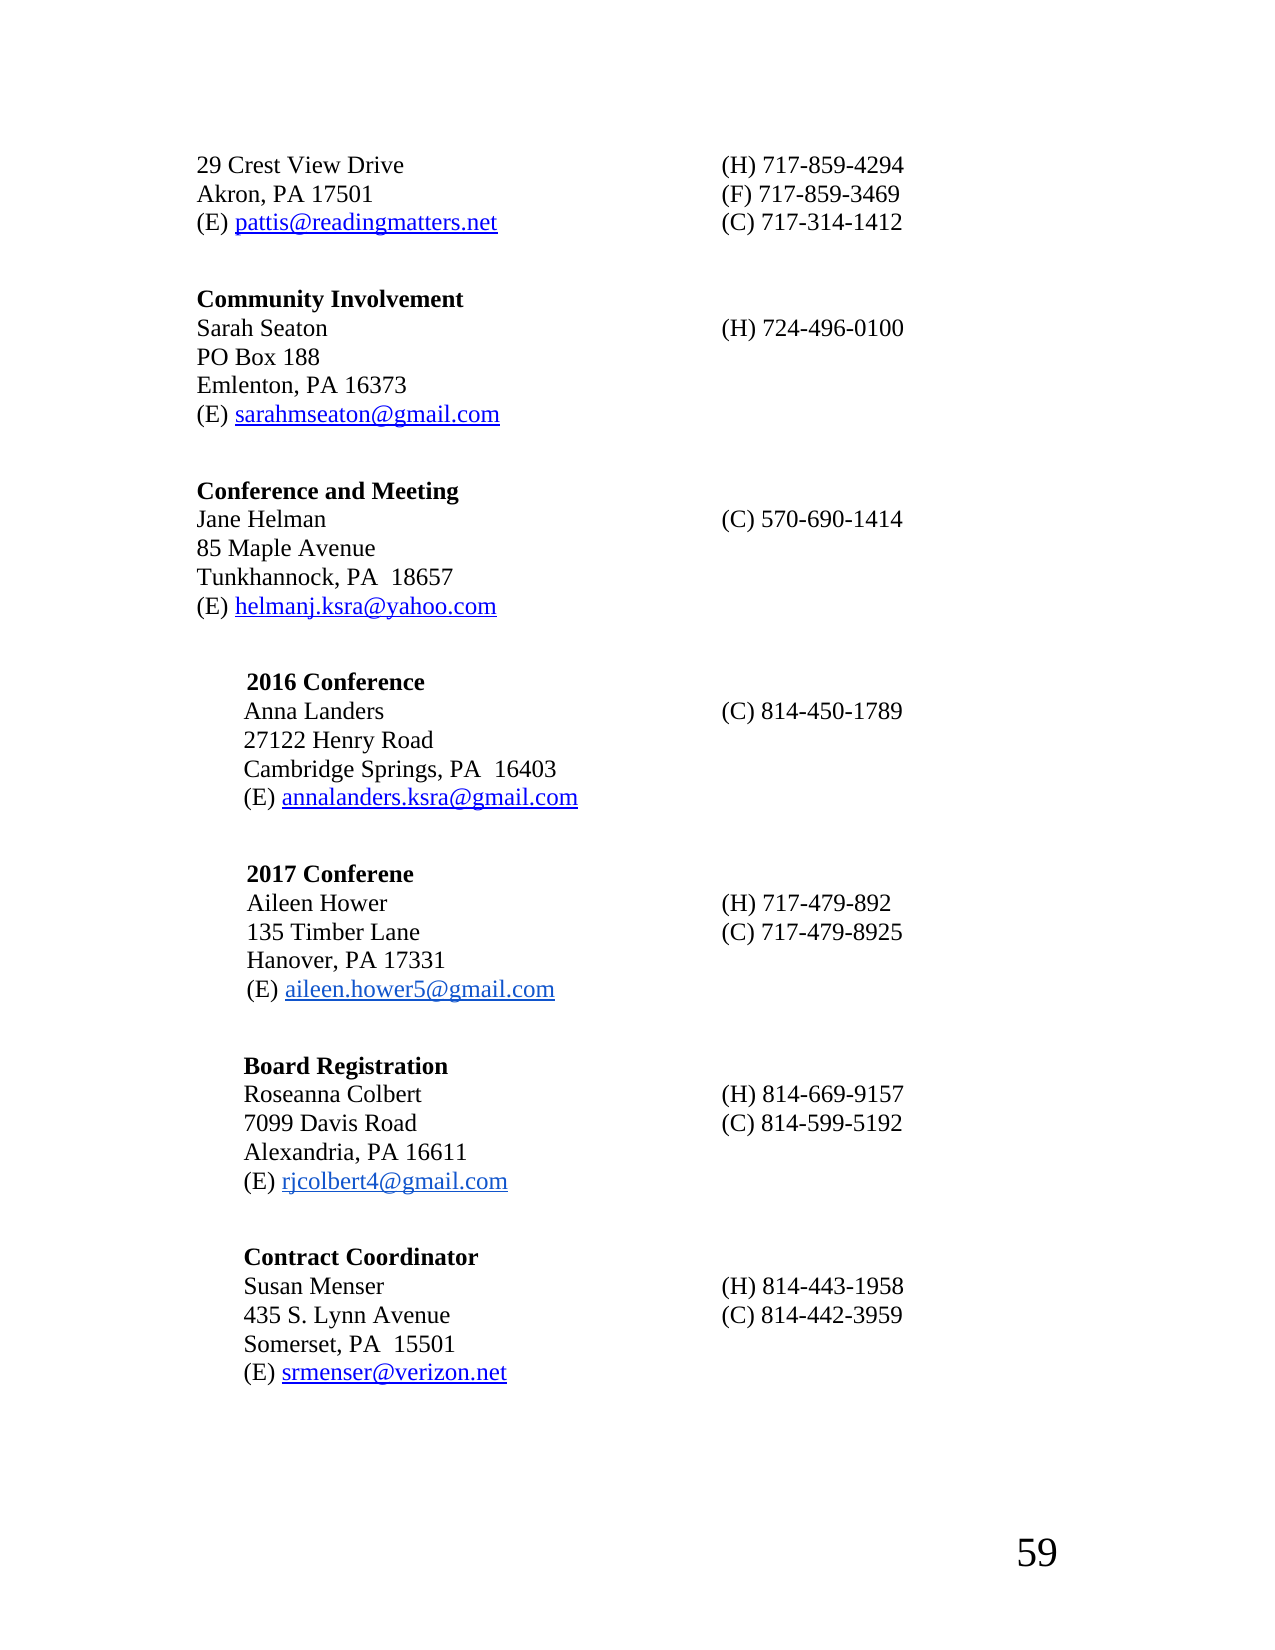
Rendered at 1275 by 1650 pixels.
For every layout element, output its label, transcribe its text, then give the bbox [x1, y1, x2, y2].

text (E) sarahmseaton@gmail.com [196, 399, 1057, 428]
text Community Involvement [196, 284, 1057, 313]
text Jane Helman (C) 570-690-1414 [196, 504, 1057, 533]
text Susan Menser (H) 814-443-1958 [206, 1271, 1057, 1300]
text Tunkhannock, PA 18657 [196, 562, 1057, 591]
text (E) helmanj.ksra@yahoo.com [196, 591, 1057, 619]
text Emlenton, PA 16373 [196, 370, 1057, 399]
text 7099 Davis Road (C) 814-599-5192 [243, 1108, 1057, 1137]
text (E) annalanders.ksra@gmail.com [243, 782, 1057, 811]
text 85 Maple Avenue [196, 533, 1057, 562]
text Board Registration [243, 1051, 1057, 1079]
text 435 S. Lynn Avenue (C) 814-442-3959 [206, 1300, 1057, 1329]
text (E) aileen.hower5@gmail.com [196, 974, 1057, 1003]
text Cambridge Springs, PA 16403 [243, 754, 1057, 782]
text (E) srmenser@verizon.net [206, 1357, 1057, 1386]
text (E) pattis@readingmatters.net (C) 717-314-1412 [196, 207, 1057, 236]
text Somerset, PA 15501 [206, 1329, 1057, 1357]
text 29 Crest View Drive (H) 717-859-4294 [196, 150, 1057, 179]
text Alexandria, PA 16611 [243, 1137, 1057, 1166]
text Roseanna Colbert (H) 814-669-9157 [243, 1079, 1057, 1108]
text Sarah Seaton (H) 724-496-0100 [196, 313, 1057, 342]
text Hanover, PA 17331 [196, 945, 1057, 974]
text Anna Landers (C) 814-450-1789 [243, 696, 1057, 725]
text (E) rjcolbert4@gmail.com [243, 1166, 1057, 1194]
text 135 Timber Lane (C) 717-479-8925 [196, 917, 1057, 945]
text Conference and Meeting [196, 476, 1057, 504]
text 2017 Conferene [196, 859, 1057, 888]
text 27122 Henry Road [243, 725, 1057, 754]
text Aileen Hower (H) 717-479-892 [196, 888, 1057, 917]
text 2016 Conference [196, 667, 1057, 696]
text PO Box 188 [196, 342, 1057, 370]
text Contract Coordinator [206, 1242, 1057, 1271]
text Akron, PA 17501 (F) 717-859-3469 [196, 179, 1057, 207]
